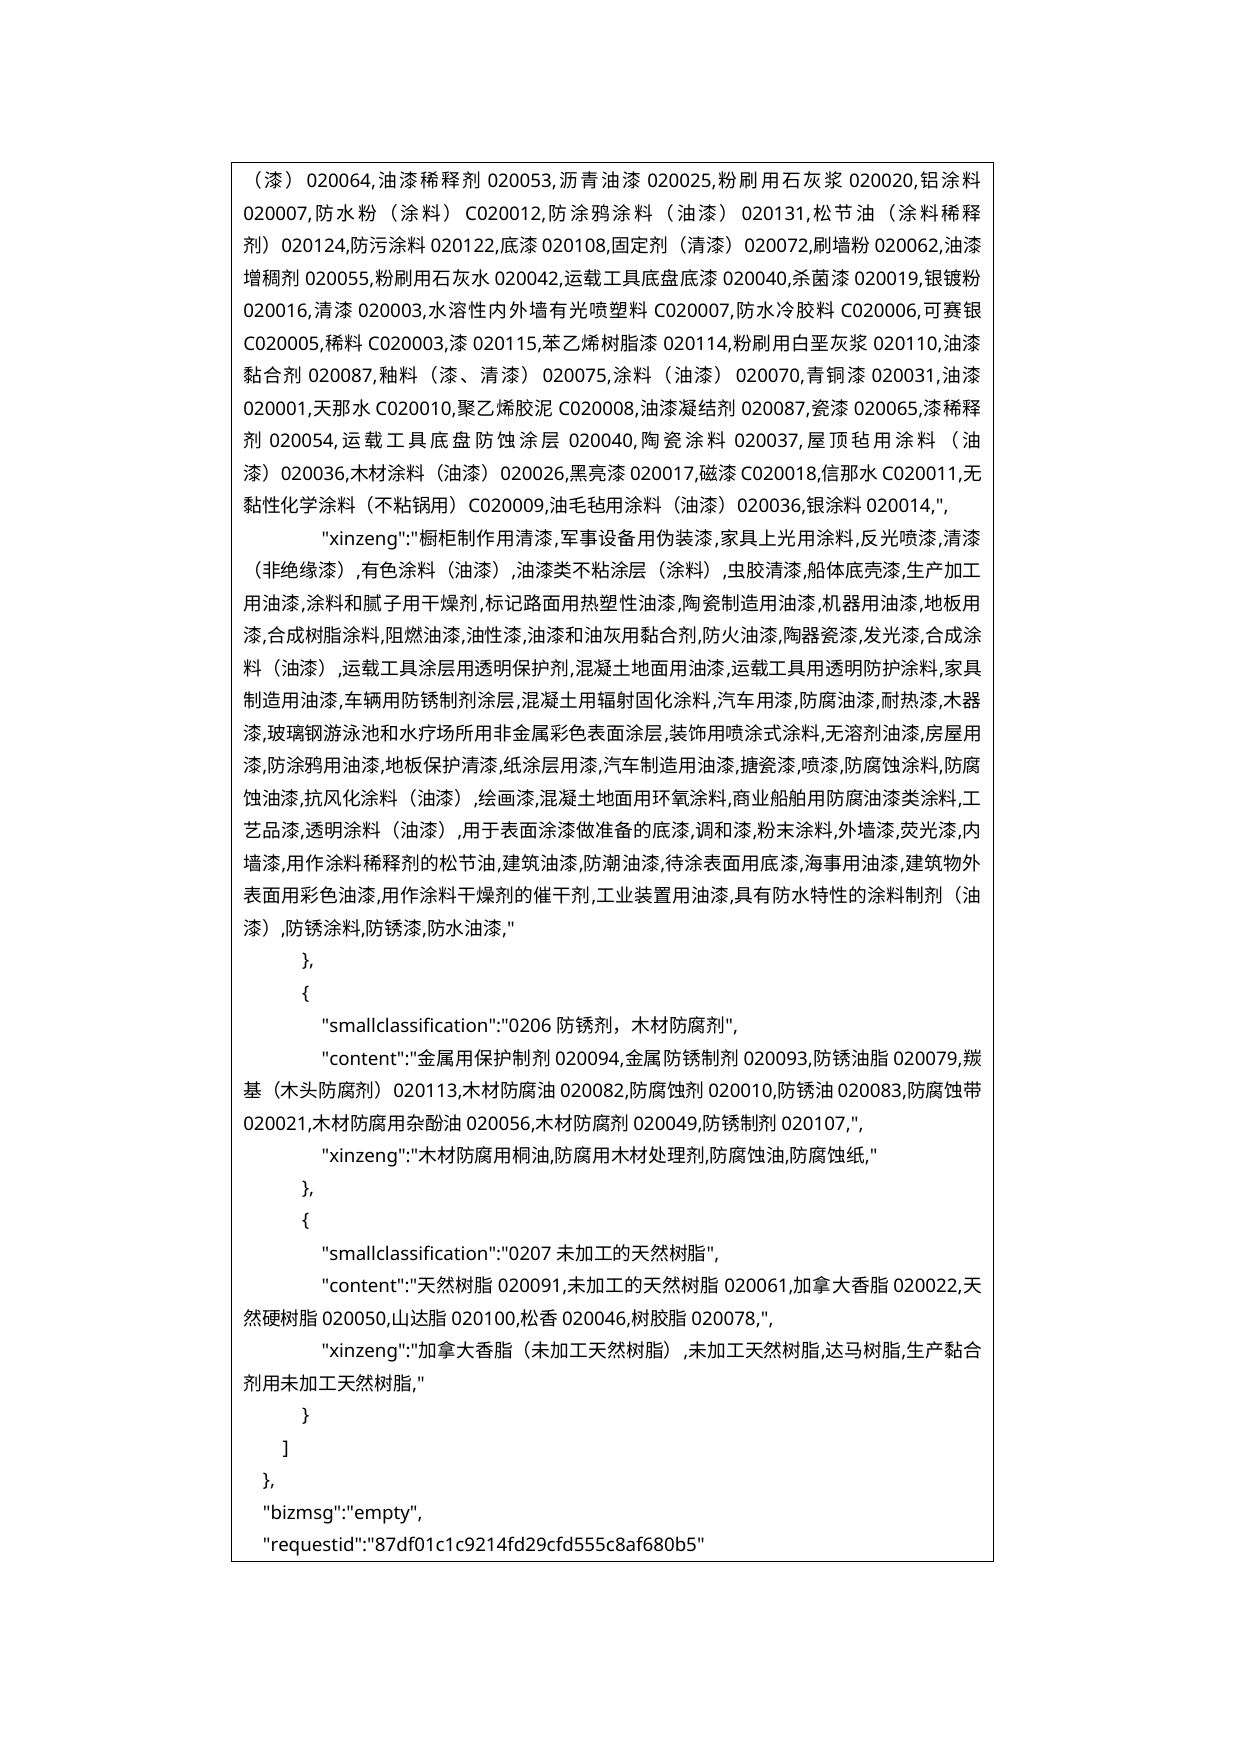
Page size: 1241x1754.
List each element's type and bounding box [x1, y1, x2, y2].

table_header [232, 163, 993, 1561]
